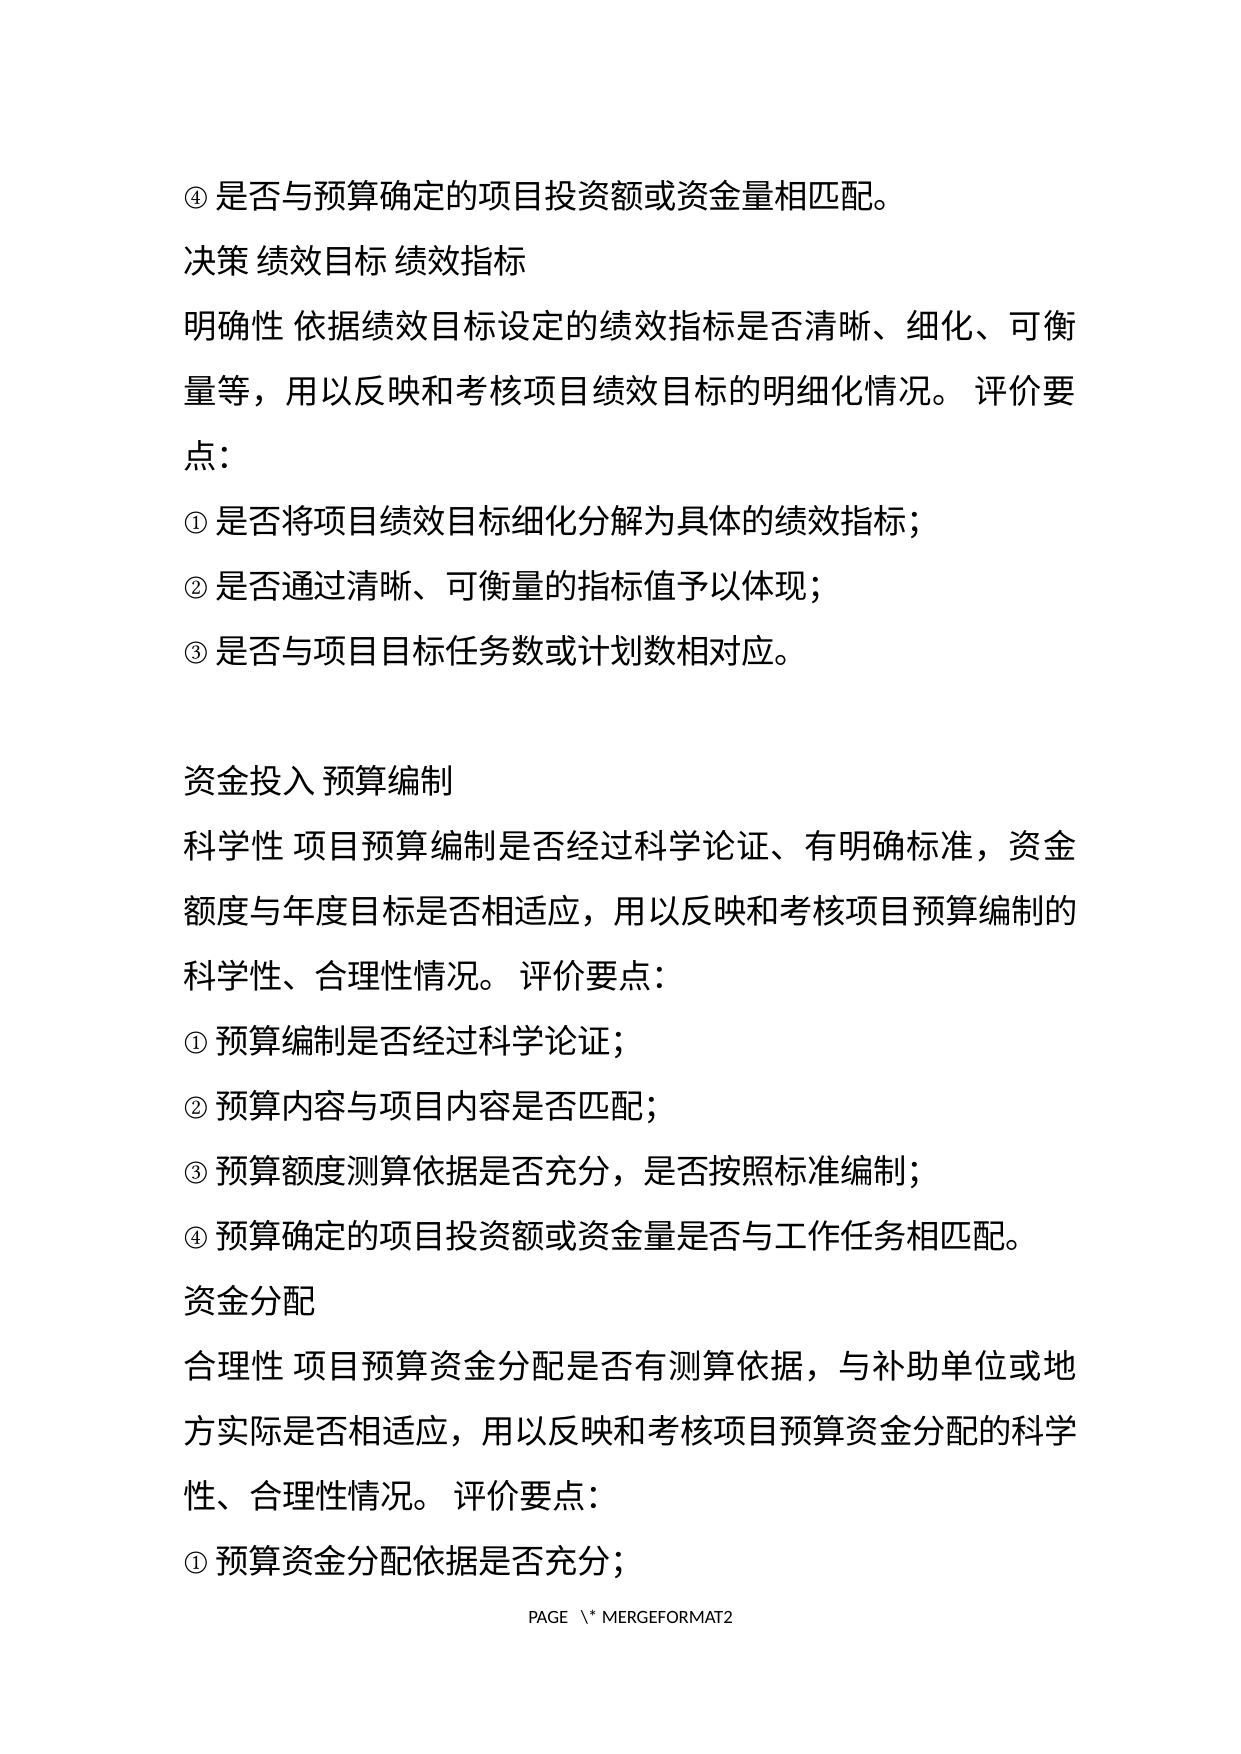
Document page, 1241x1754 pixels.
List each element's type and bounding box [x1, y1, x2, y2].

text [183, 162, 1078, 1592]
